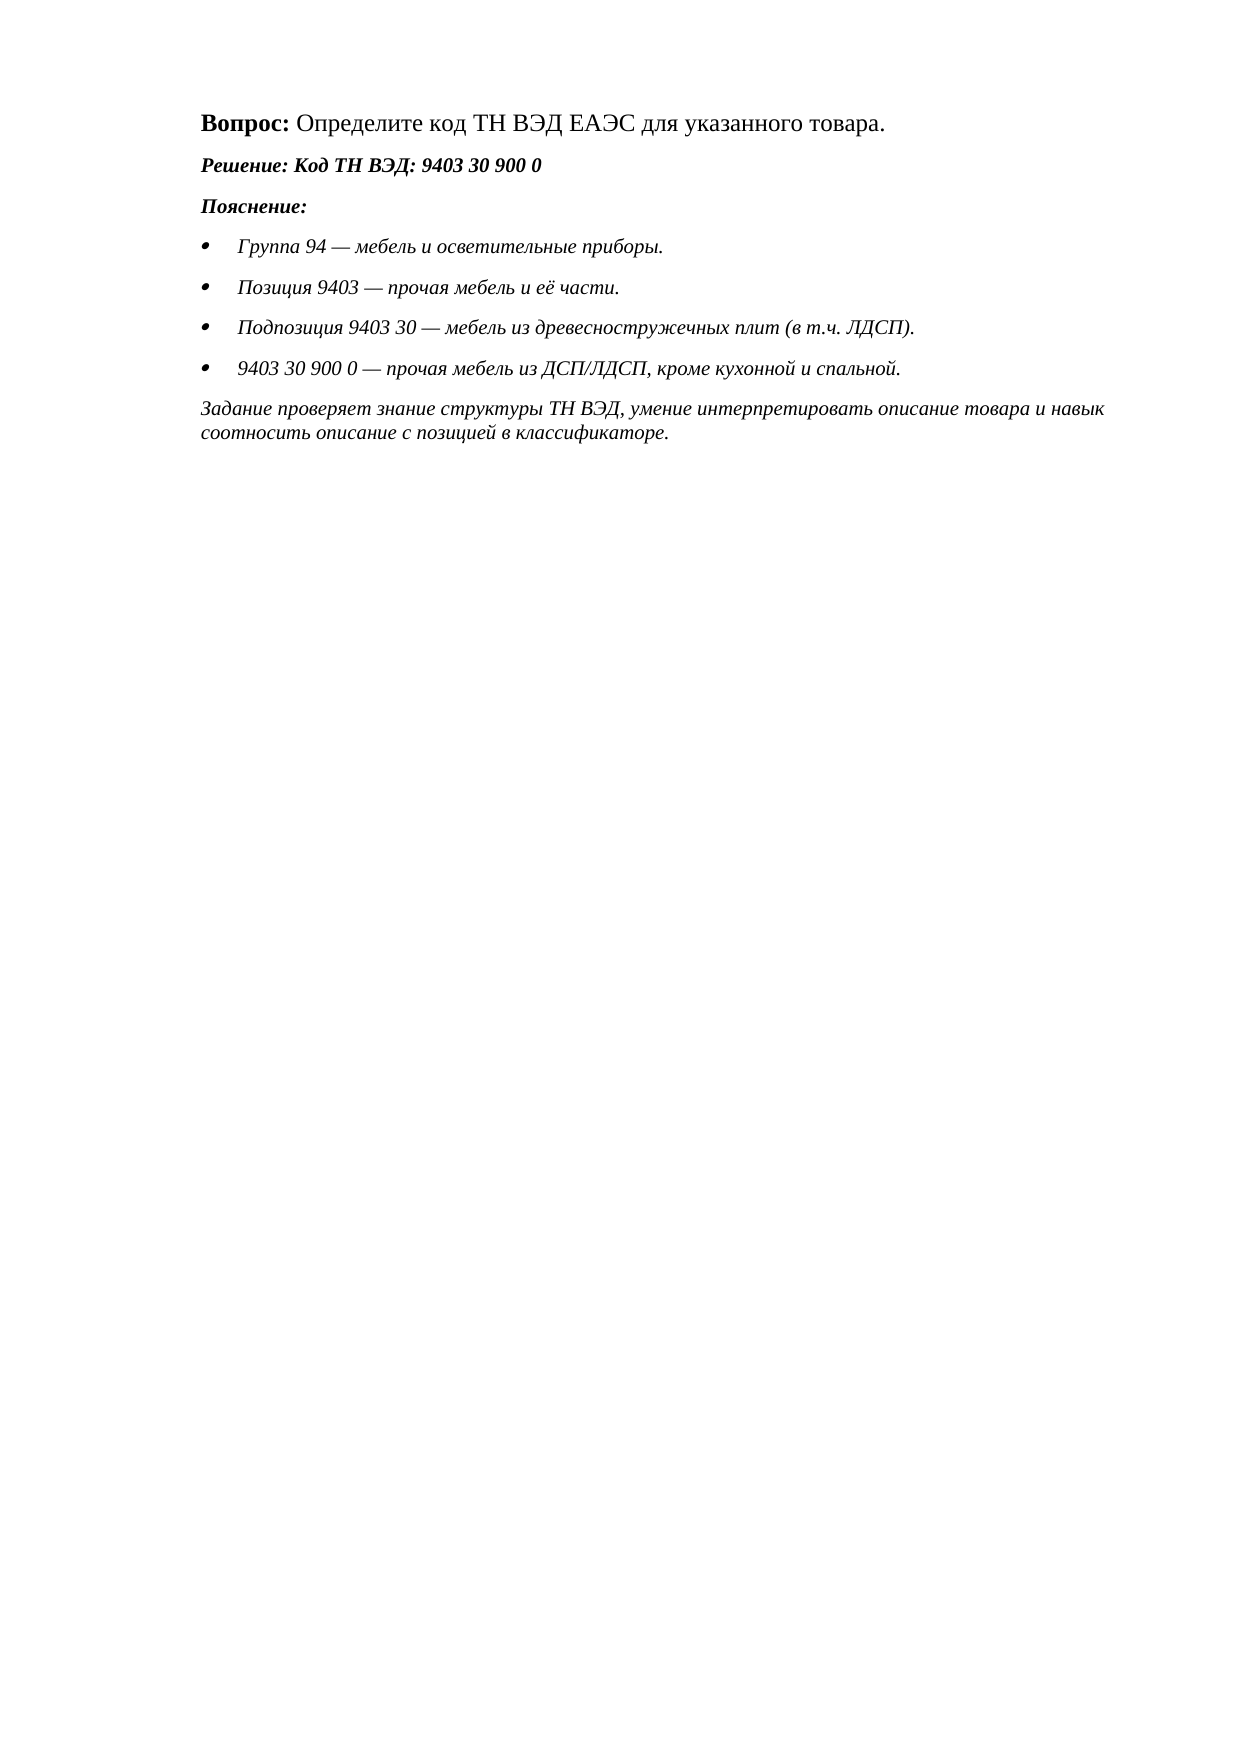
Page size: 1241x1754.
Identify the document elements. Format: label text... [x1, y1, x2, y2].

list Позиция 9403 — прочая мебель и её части. [200, 275, 1166, 299]
list 9403 30 900 0 — прочая мебель из ДСП/ЛДСП, кроме кухонной и спальной. [200, 356, 1166, 379]
text Задание проверяет знание структуры ТН ВЭД, умение интерпретировать описание товара и навык соотносить описание с позицией в классификаторе. [201, 396, 1166, 444]
list Подпозиция 9403 30 — мебель из древесностружечных плит (в т.ч. ЛДСП). [200, 315, 1166, 339]
text Пояснение: [201, 194, 1166, 218]
text Вопрос: Определите код ТН ВЭД ЕАЭС для указанного товара. [201, 108, 1166, 137]
text Решение: Код ТН ВЭД: 9403 30 900 0 [201, 153, 1166, 177]
list Группа 94 — мебель и осветительные приборы. [200, 234, 1166, 258]
